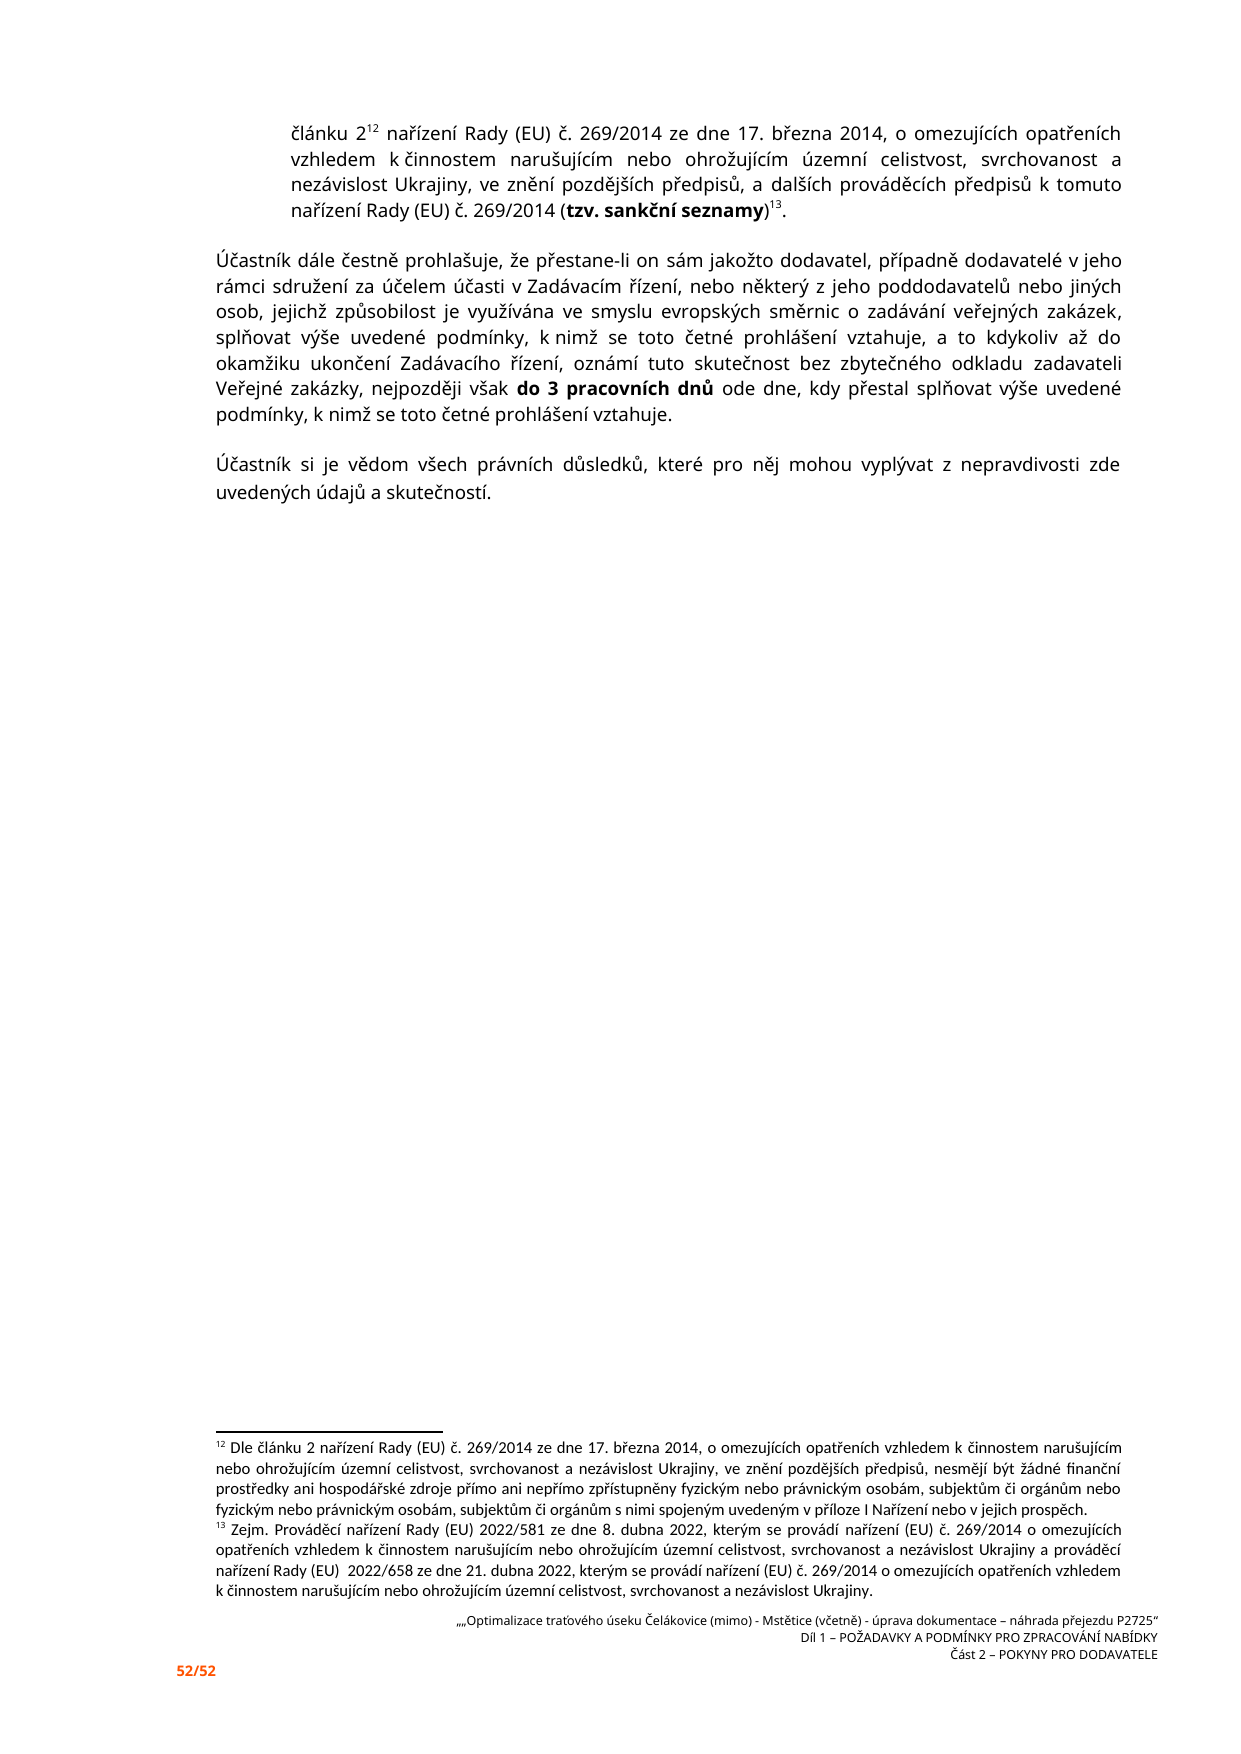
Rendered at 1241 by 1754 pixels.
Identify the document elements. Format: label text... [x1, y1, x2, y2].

text Účastník si je vědom všech právních důsledků, které pro něj mohou vyplývat z nepravdivosti zde uvedených údajů a skutečností. [216, 451, 1122, 505]
text Účastník dále čestně prohlašuje, že přestane-li on sám jakožto dodavatel, případně dodavatelé v jeho rámci sdružení za účelem účasti v Zadávacím řízení, nebo některý z jeho poddodavatelů nebo jiných osob, jejichž způsobilost je využívána ve smyslu evropských směrnic o zadávání veřejných zakázek, splňovat výše uvedené podmínky, k nimž se toto četné prohlášení vztahuje, a to kdykoliv až do okamžiku ukončení Zadávacího řízení, oznámí tuto skutečnost bez zbytečného odkladu zadavateli Veřejné zakázky, nejpozději však do 3 pracovních dnů ode dne, kdy přestal splňovat výše uvedené podmínky, k nimž se toto četné prohlášení vztahuje. [216, 248, 1122, 426]
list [253, 121, 1122, 223]
